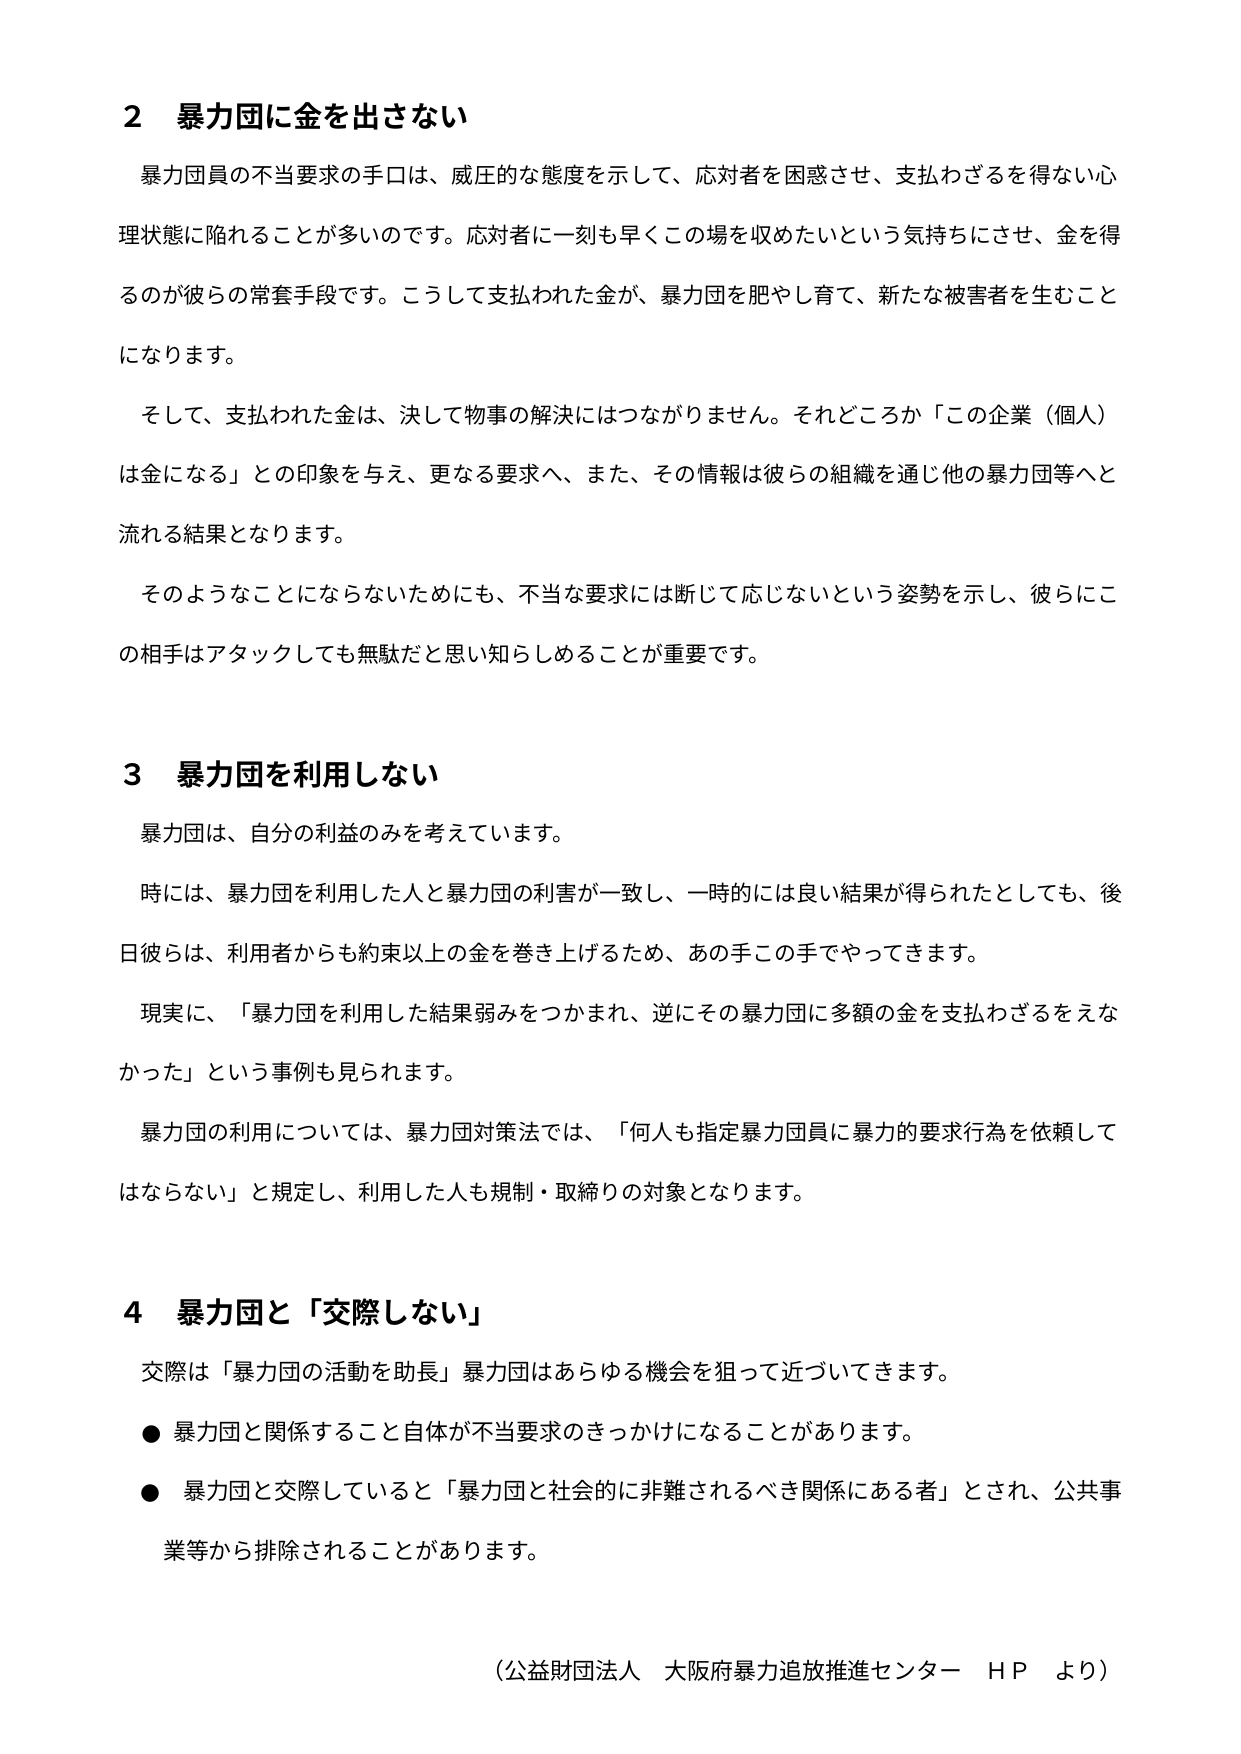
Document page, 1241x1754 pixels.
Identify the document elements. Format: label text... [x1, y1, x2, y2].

text 暴力団員の不当要求の手口は、威圧的な態度を示して、応対者を困惑させ、支払わざるを得ない心理状態に陥れることが多いのです。応対者に一刻も早くこの場を収めたいという気持ちにさせ、金を得るのが彼らの常套手段です。こうして支払われた金が、暴力団を肥やし育て、新たな被害者を生むことになります。 そして、支払われた金は、決して物事の解決にはつながりません。それどころか「この企業（個人）は金になる」との印象を与え、更なる要求へ、また、その情報は彼らの組織を通じ他の暴力団等へと流れる結果となります。 そのようなことにならないためにも、不当な要求には断じて応じないという姿勢を示し、彼らにこの相手はアタックしても無駄だと思い知らしめることが重要です。 [118, 144, 1122, 683]
text ３ 暴力団を利用しない [118, 742, 1122, 802]
text ● 暴力団と交際していると「暴力団と社会的に非難されるべき関係にある者」とされ、公共事業等から排除されることがあります。 [140, 1460, 1122, 1579]
text ４ 暴力団と「交際しない」 [118, 1281, 1122, 1340]
text 交際は「暴力団の活動を助長」暴力団はあらゆる機会を狙って近づいてきます。 [118, 1340, 1122, 1400]
text ● 暴力団と関係すること自体が不当要求のきっかけになることがあります。 [118, 1400, 1122, 1460]
text （公益財団法人 大阪府暴力追放推進センター ＨＰ より） [118, 1639, 1122, 1699]
text 暴力団は、自分の利益のみを考えています。 時には、暴力団を利用した人と暴力団の利害が一致し、一時的には良い結果が得られたとしても、後日彼らは、利用者からも約束以上の金を巻き上げるため、あの手この手でやってきます。 現実に、「暴力団を利用した結果弱みをつかまれ、逆にその暴力団に多額の金を支払わざるをえなかった」という事例も見られます。 暴力団の利用については、暴力団対策法では、「何人も指定暴力団員に暴力的要求行為を依頼してはならない」と規定し、利用した人も規制・取締りの対象となります。 [118, 802, 1122, 1221]
text ２ 暴力団に金を出さない [118, 85, 1122, 144]
